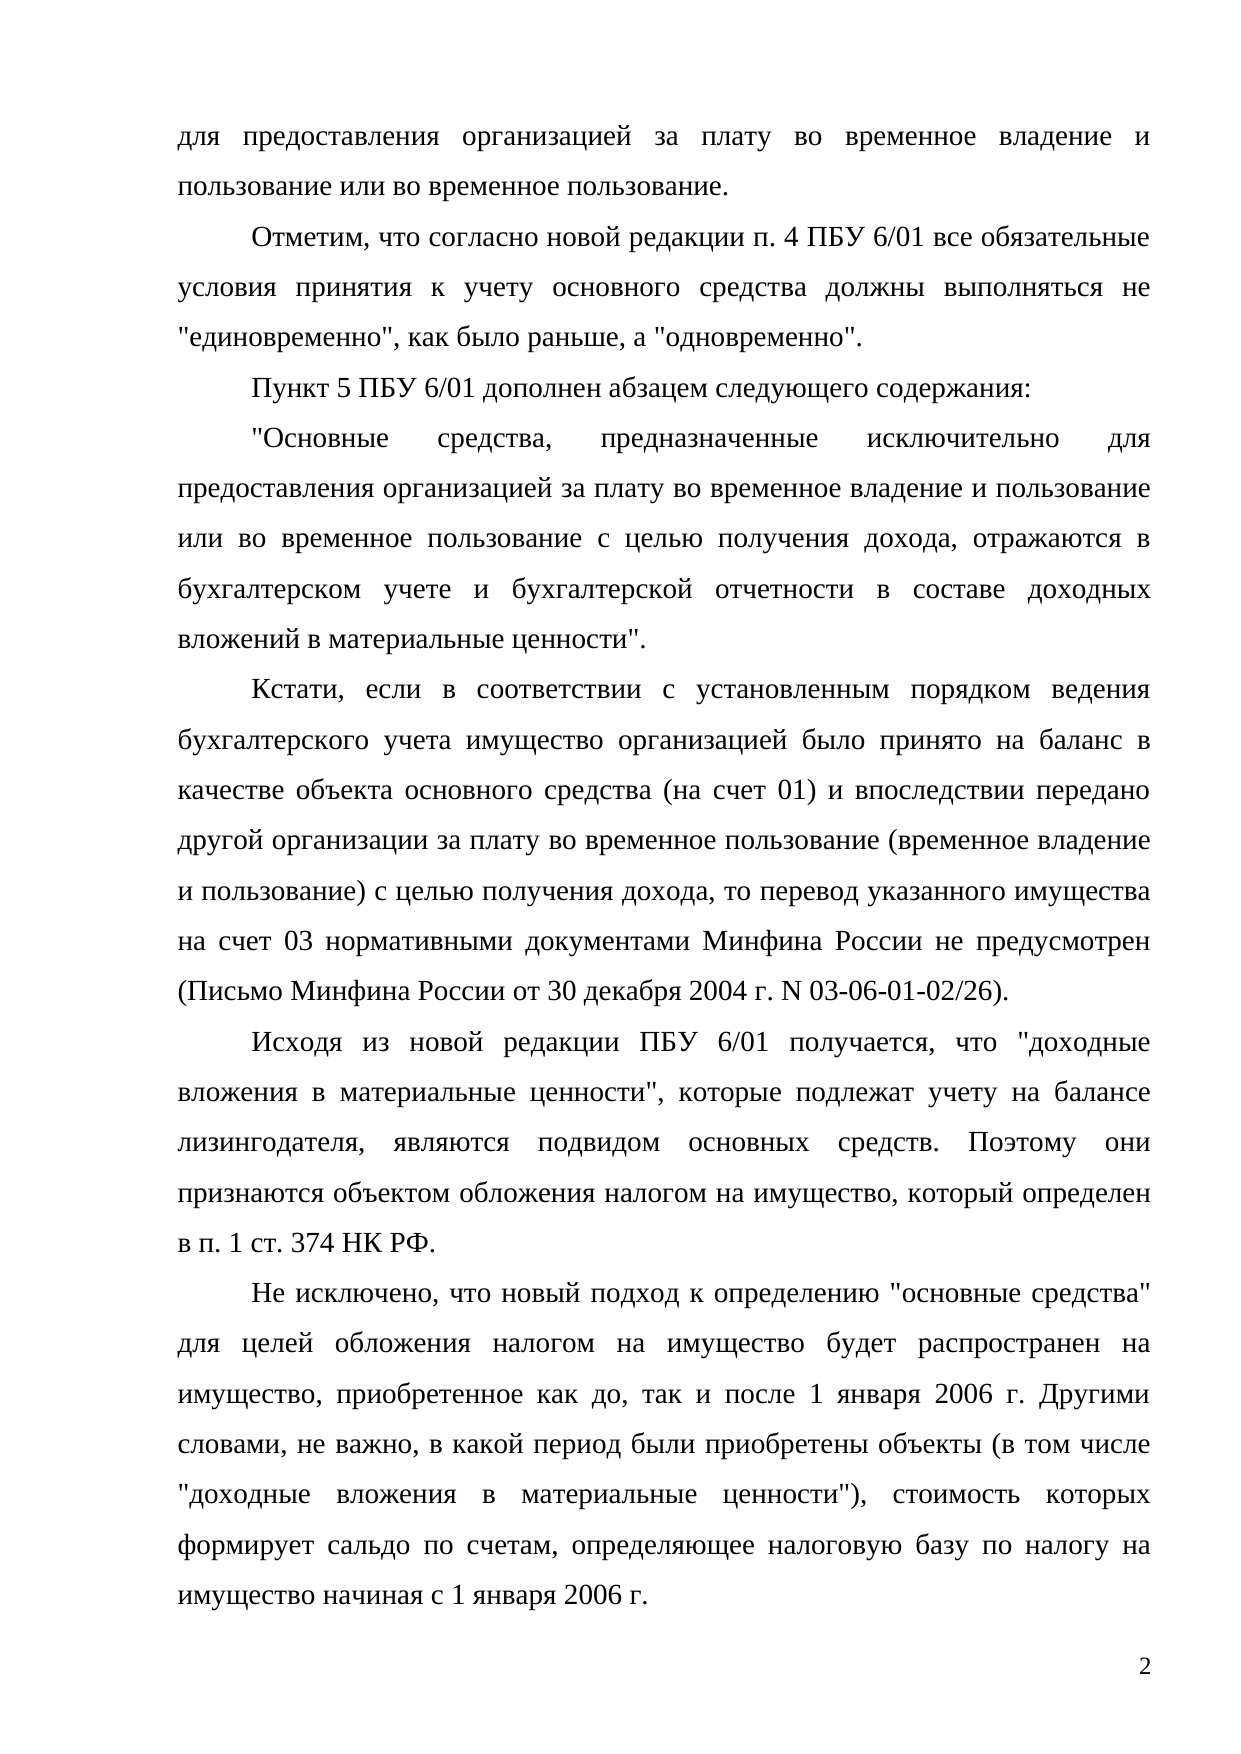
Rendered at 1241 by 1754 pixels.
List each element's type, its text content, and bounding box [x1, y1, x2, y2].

text "Основные средства, предназначенные исключительно для предоставления организацией за плату во временное владение и пользование или во временное пользование с целью получения дохода, отражаются в бухгалтерском учете и бухгалтерской отчетности в составе доходных вложений в материальные ценности". [177, 420, 1152, 655]
text Кстати, если в соответствии с установленным порядком ведения бухгалтерского учета имущество организацией было принято на баланс в качестве объекта основного средства (на счет 01) и впоследствии передано другой организации за плату во временное пользование (временное владение и пользование) с целью получения дохода, то перевод указанного имущества на счет 03 нормативными документами Минфина России не предусмотрен (Письмо Минфина России от 30 декабря . N 03-06-01-02/26). [177, 672, 1152, 1007]
text Отметим, что согласно новой редакции п. 4 ПБУ 6/01 все обязательные условия принятия к учету основного средства должны выполняться не "единовременно", как было раньше, а "одновременно". [177, 219, 1152, 353]
text Не исключено, что новый подход к определению "основные средства" для целей обложения налогом на имущество будет распространен на имущество, приобретенное как до, так и после 1 января . Другими словами, не важно, в какой период были приобретены объекты (в том числе "доходные вложения в материальные ценности"), стоимость которых формирует сальдо по счетам, определяющее налоговую базу по налогу на имущество начиная с 1 января . [177, 1275, 1152, 1611]
text Пункт 5 ПБУ 6/01 дополнен абзацем следующего содержания: [177, 370, 1152, 403]
text Исходя из новой редакции ПБУ 6/01 получается, что "доходные вложения в материальные ценности", которые подлежат учету на балансе лизингодателя, являются подвидом основных средств. Поэтому они признаются объектом обложения налогом на имущество, который определен в п. 1 ст. 374 НК РФ. [177, 1024, 1152, 1258]
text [177, 118, 1152, 202]
